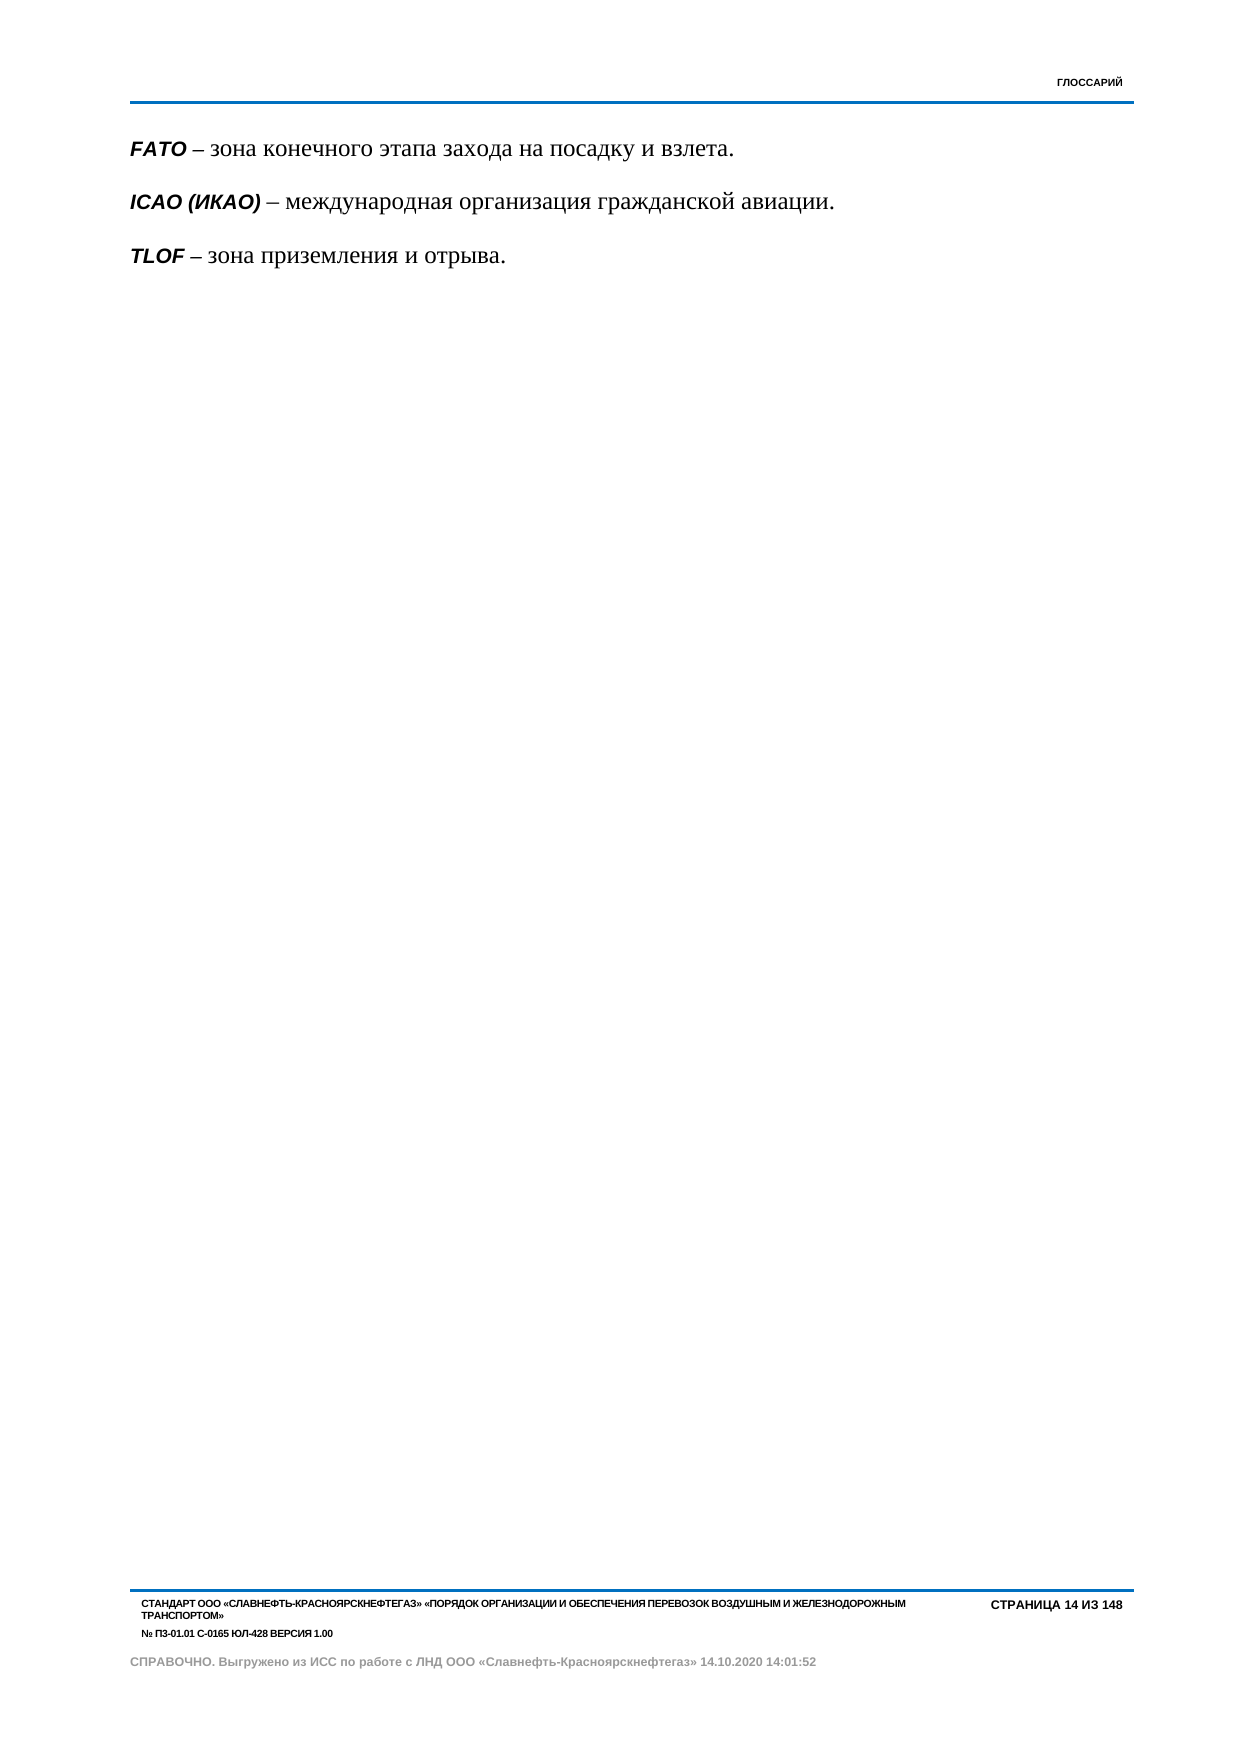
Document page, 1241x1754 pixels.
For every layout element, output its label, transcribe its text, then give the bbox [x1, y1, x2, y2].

text TLOF – зона приземления и отрыва. [130, 240, 1134, 269]
text ICAO (ИКАО) – международная организация гражданской авиации. [130, 186, 1134, 215]
text FATO – зона конечного этапа захода на посадку и взлета. [130, 133, 1134, 161]
